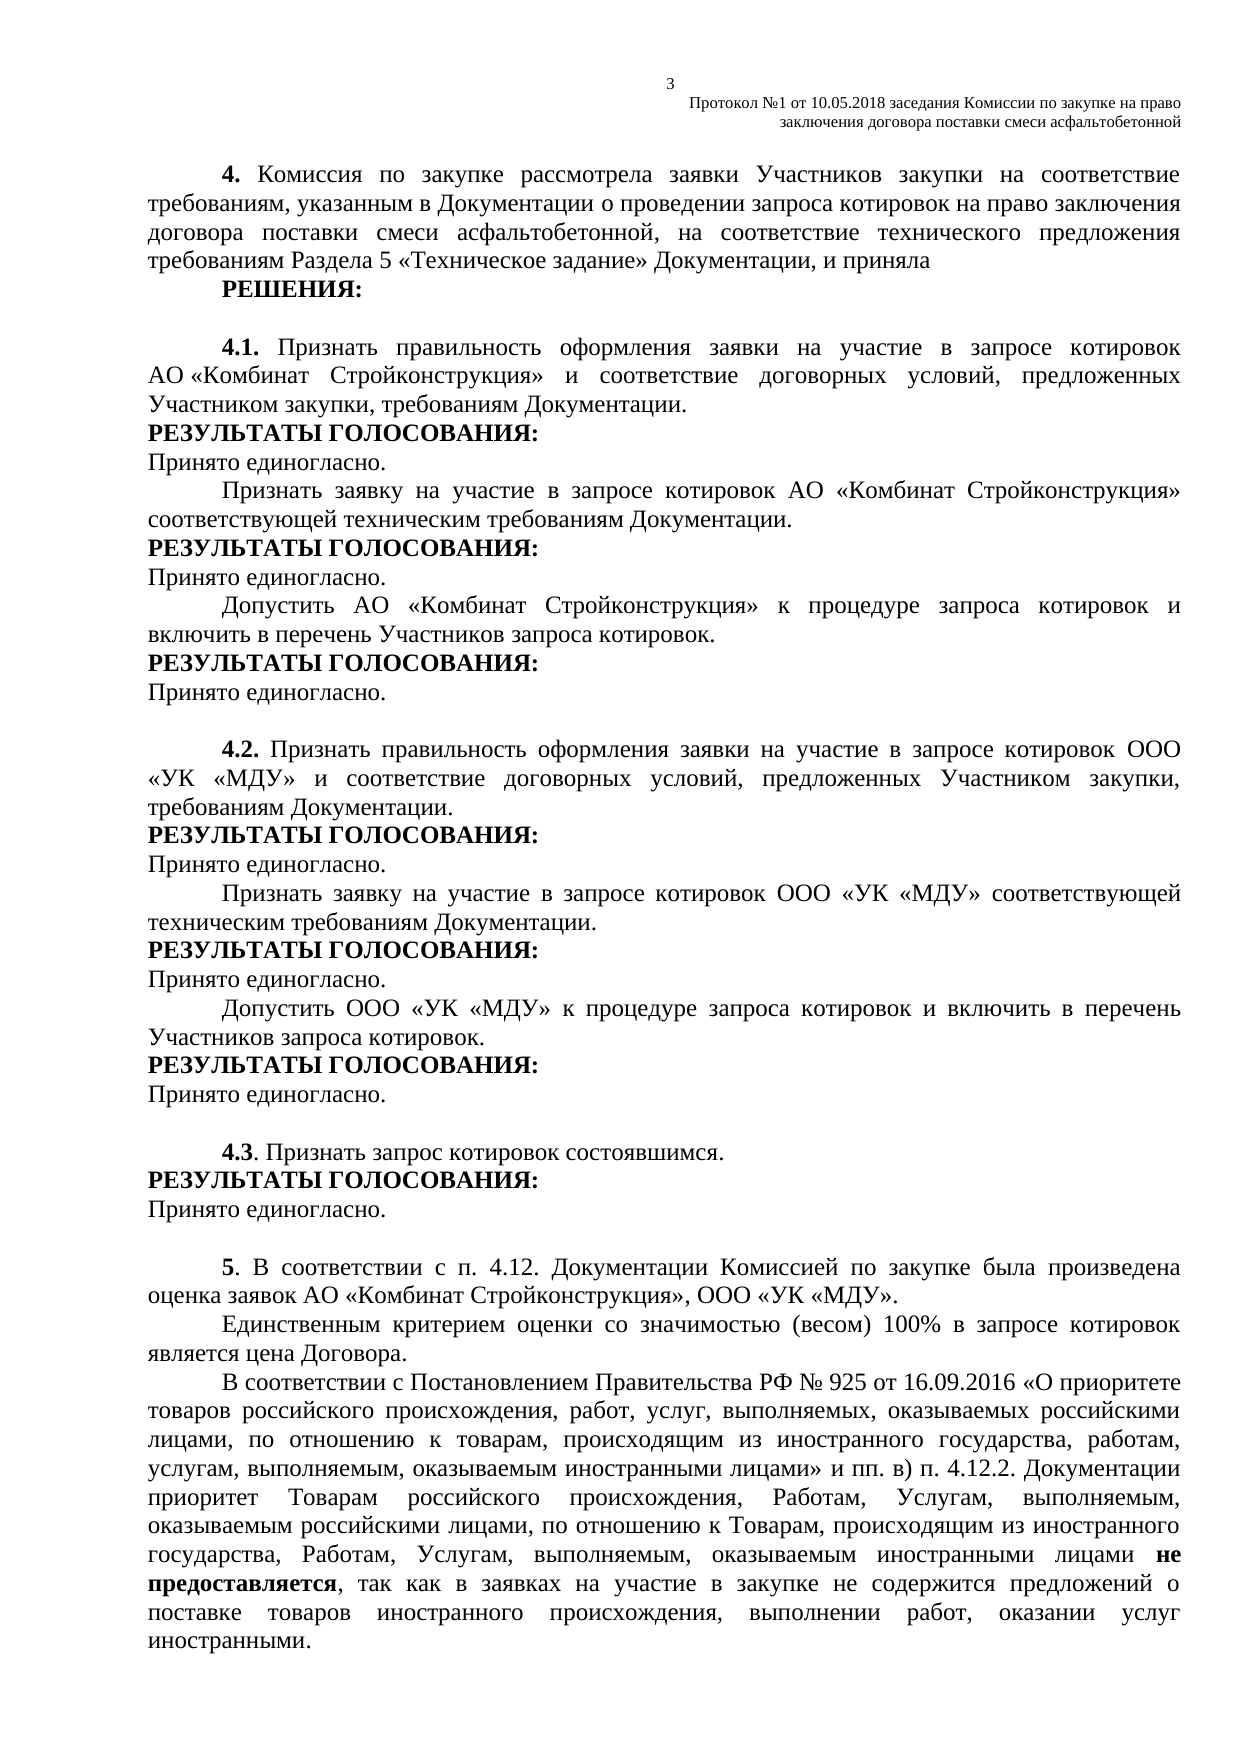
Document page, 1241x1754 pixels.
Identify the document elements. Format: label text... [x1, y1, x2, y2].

text Признать заявку на участие в запросе котировок АО «Комбинат Стройконструкция» соответствующей техническим требованиям Документации. [148, 476, 1181, 533]
text Принято единогласно. [148, 447, 1181, 476]
text Принято единогласно. [148, 677, 1181, 706]
text 4. Комиссия по закупке рассмотрела заявки Участников закупки на соответствие требованиям, указанным в Документации о проведении запроса котировок на право заключения договора поставки смеси асфальтобетонной, на соответствие технического предложения требованиям Раздела 5 «Техническое задание» Документации, и приняла [148, 159, 1181, 274]
text 5. В соответствии с п. 4.12. Документации Комиссией по закупке была произведена оценка заявок АО «Комбинат Стройконструкция», ООО «УК «МДУ». [148, 1252, 1181, 1309]
subtitle 4.1. Признать правильность оформления заявки на участие в запросе котировок АО «Комбинат Стройконструкция» и соответствие договорных условий, предложенных Участником закупки, требованиям Документации. [148, 332, 1181, 418]
subtitle 4.2. Признать правильность оформления заявки на участие в запросе котировок ООО «УК «МДУ» и соответствие договорных условий, предложенных Участником закупки, требованиям Документации. [148, 734, 1181, 821]
text 4.3. Признать запрос котировок состоявшимся. [148, 1137, 1181, 1166]
text Признать заявку на участие в запросе котировок ООО «УК «МДУ» соответствующей техническим требованиям Документации. [148, 878, 1181, 936]
text РЕЗУЛЬТАТЫ ГОЛОСОВАНИЯ: [148, 936, 1181, 964]
text РЕШЕНИЯ: [148, 274, 1181, 303]
text Принято единогласно. [148, 849, 1181, 878]
text Единственным критерием оценки со значимостью (весом) 100% в запросе котировок является цена Договора. [148, 1309, 1181, 1367]
text Принято единогласно. [148, 964, 1181, 993]
text Принято единогласно. [148, 1079, 1181, 1108]
text Принято единогласно. [148, 562, 1181, 591]
text РЕЗУЛЬТАТЫ ГОЛОСОВАНИЯ: [148, 418, 1181, 447]
text РЕЗУЛЬТАТЫ ГОЛОСОВАНИЯ: [148, 821, 1181, 849]
text РЕЗУЛЬТАТЫ ГОЛОСОВАНИЯ: [148, 648, 1181, 677]
text РЕЗУЛЬТАТЫ ГОЛОСОВАНИЯ: [148, 533, 1181, 562]
text В соответствии с Постановлением Правительства РФ № 925 от 16.09.2016 «О приоритете товаров российского происхождения, работ, услуг, выполняемых, оказываемых российскими лицами, по отношению к товарам, происходящим из иностранного государства, работам, услугам, выполняемым, оказываемым иностранными лицами» и пп. в) п. 4.12.2. Документации приоритет Товарам российского происхождения, Работам, Услугам, выполняемым, оказываемым российскими лицами, по отношению к Товарам, происходящим из иностранного государства, Работам, Услугам, выполняемым, оказываемым иностранными лицами не предоставляется, так как в заявках на участие в закупке не содержится предложений о поставке товаров иностранного происхождения, выполнении работ, оказании услуг иностранными. [148, 1367, 1181, 1654]
text РЕЗУЛЬТАТЫ ГОЛОСОВАНИЯ: [148, 1051, 1181, 1079]
text Принято единогласно. [148, 1194, 1181, 1223]
text Допустить АО «Комбинат Стройконструкция» к процедуре запроса котировок и включить в перечень Участников запроса котировок. [148, 591, 1181, 648]
text Допустить ООО «УК «МДУ» к процедуре запроса котировок и включить в перечень Участников запроса котировок. [148, 993, 1181, 1051]
text РЕЗУЛЬТАТЫ ГОЛОСОВАНИЯ: [148, 1166, 1181, 1194]
